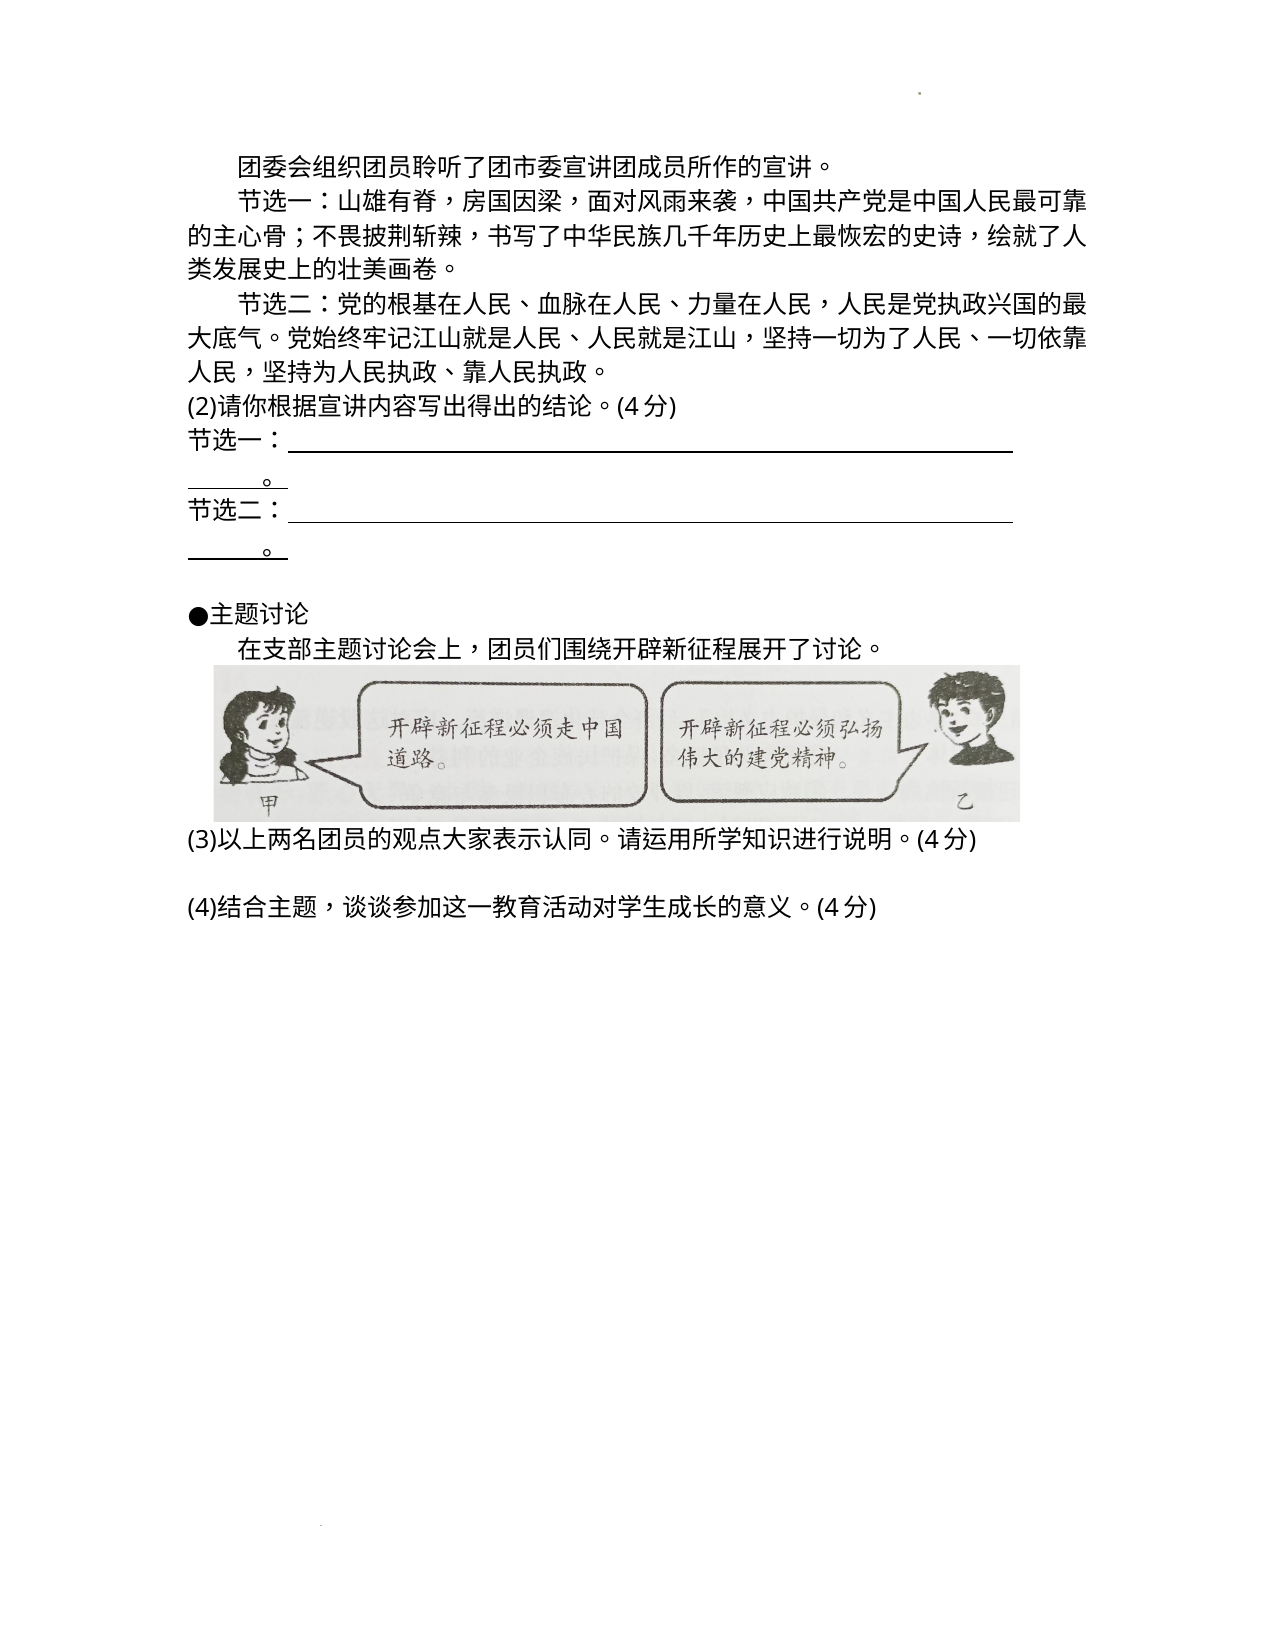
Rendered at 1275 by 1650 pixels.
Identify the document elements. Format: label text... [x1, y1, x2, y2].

picture [213, 665, 1021, 822]
text (3)以上两名团员的观点大家表示认同。请运用所学知识进行说明。(4分) [187, 822, 1087, 856]
text 在支部主题讨论会上，团员们围绕开辟新征程展开了讨论。 [187, 631, 1087, 665]
text 节选一： 。 [187, 422, 1087, 493]
text ●主题讨论 [187, 597, 1087, 631]
text 节选一：山雄有脊，房国因梁，面对风雨来袭，中国共产党是中国人民最可靠的主心骨；不畏披荆斩辣，书写了中华民族几千年历史上最恢宏的史诗，绘就了人类发展史上的壮美画卷。 [187, 184, 1087, 286]
text 节选二： 。 [187, 493, 1087, 563]
text 节选二：党的根基在人民、血脉在人民、力量在人民，人民是党执政兴国的最大底气。党始终牢记江山就是人民、人民就是江山，坚持一切为了人民、一切依靠人民，坚持为人民执政、靠人民执政。 [187, 286, 1087, 388]
text (4)结合主题，谈谈参加这一教育活动对学生成长的意义。(4分) [187, 890, 1087, 924]
text 团委会组织团员聆听了团市委宣讲团成员所作的宣讲。 [187, 150, 1087, 184]
text (2)请你根据宣讲内容写出得出的结论。(4分) [187, 388, 1087, 422]
